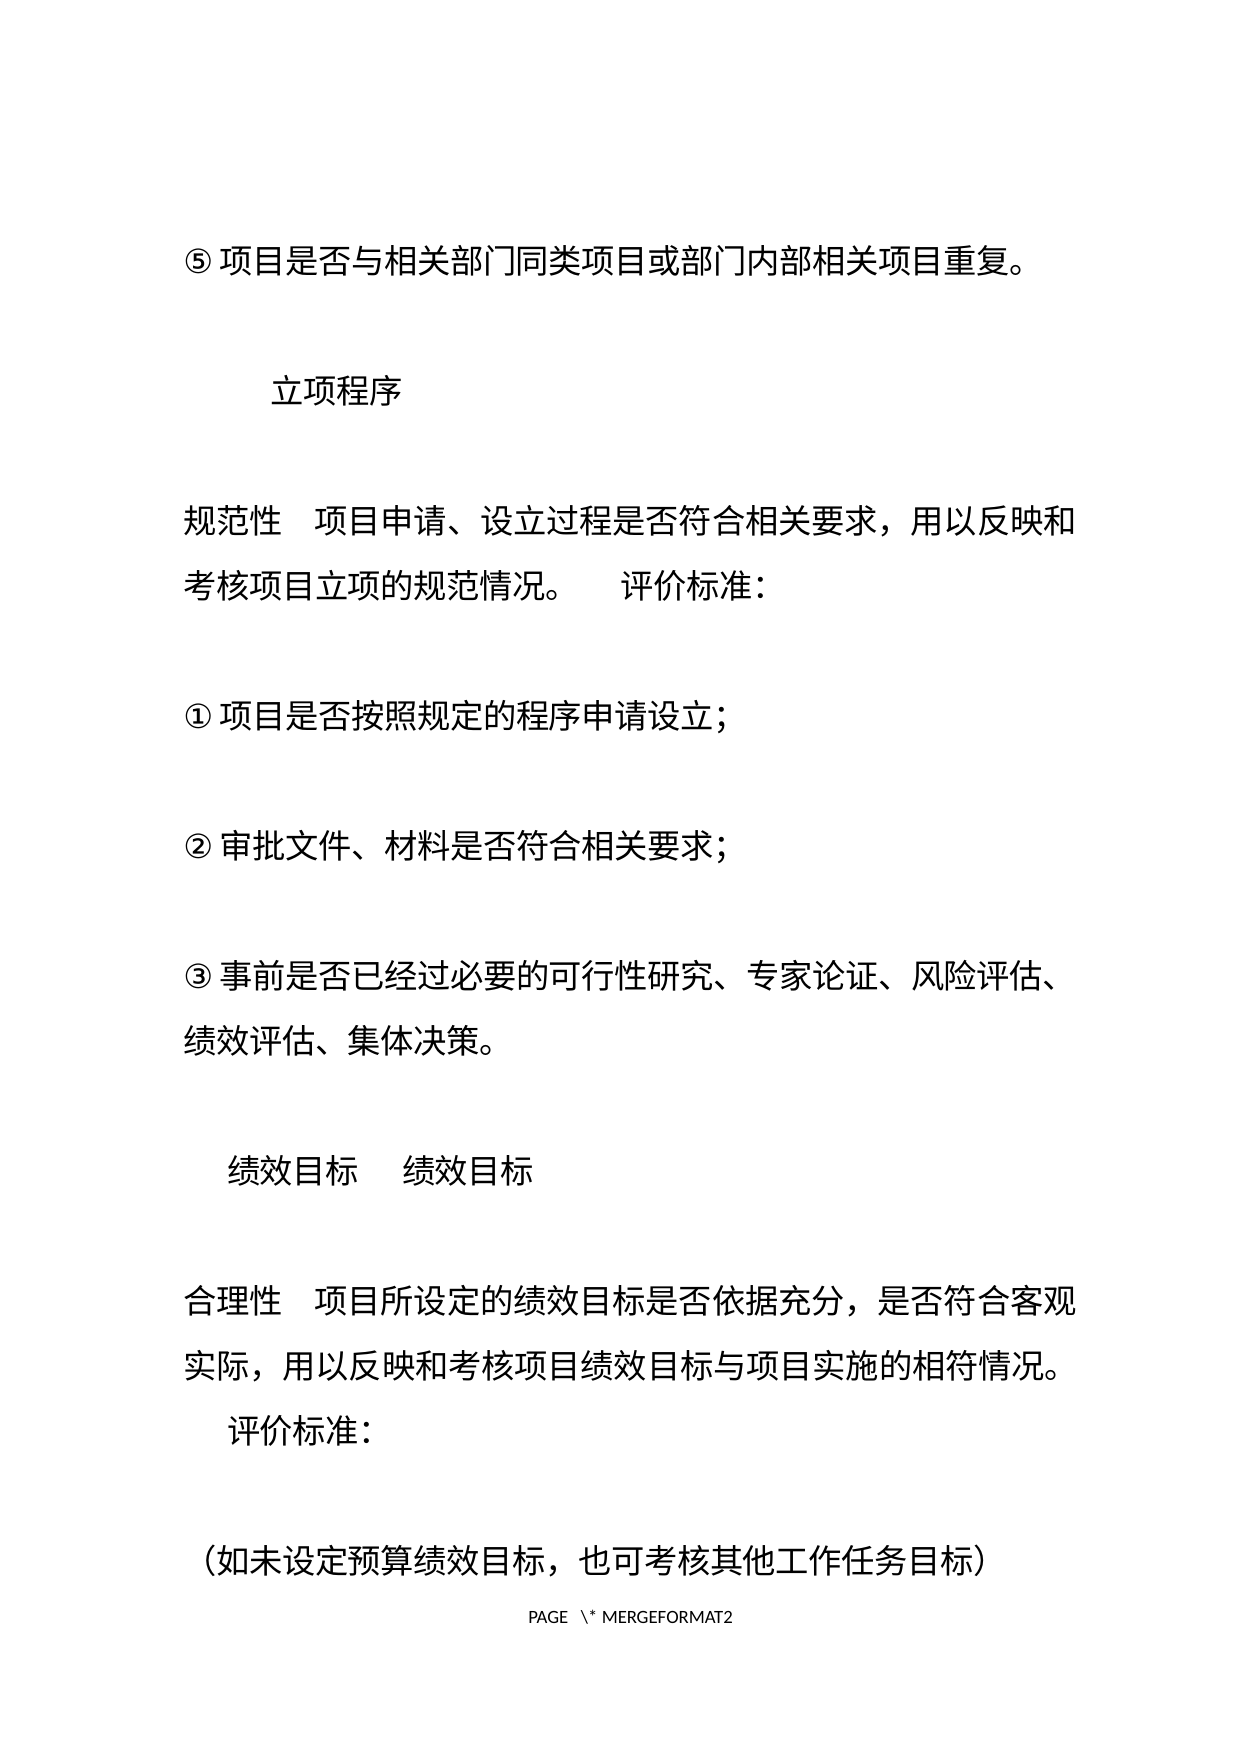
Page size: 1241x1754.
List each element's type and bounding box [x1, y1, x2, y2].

text [183, 162, 1078, 1592]
